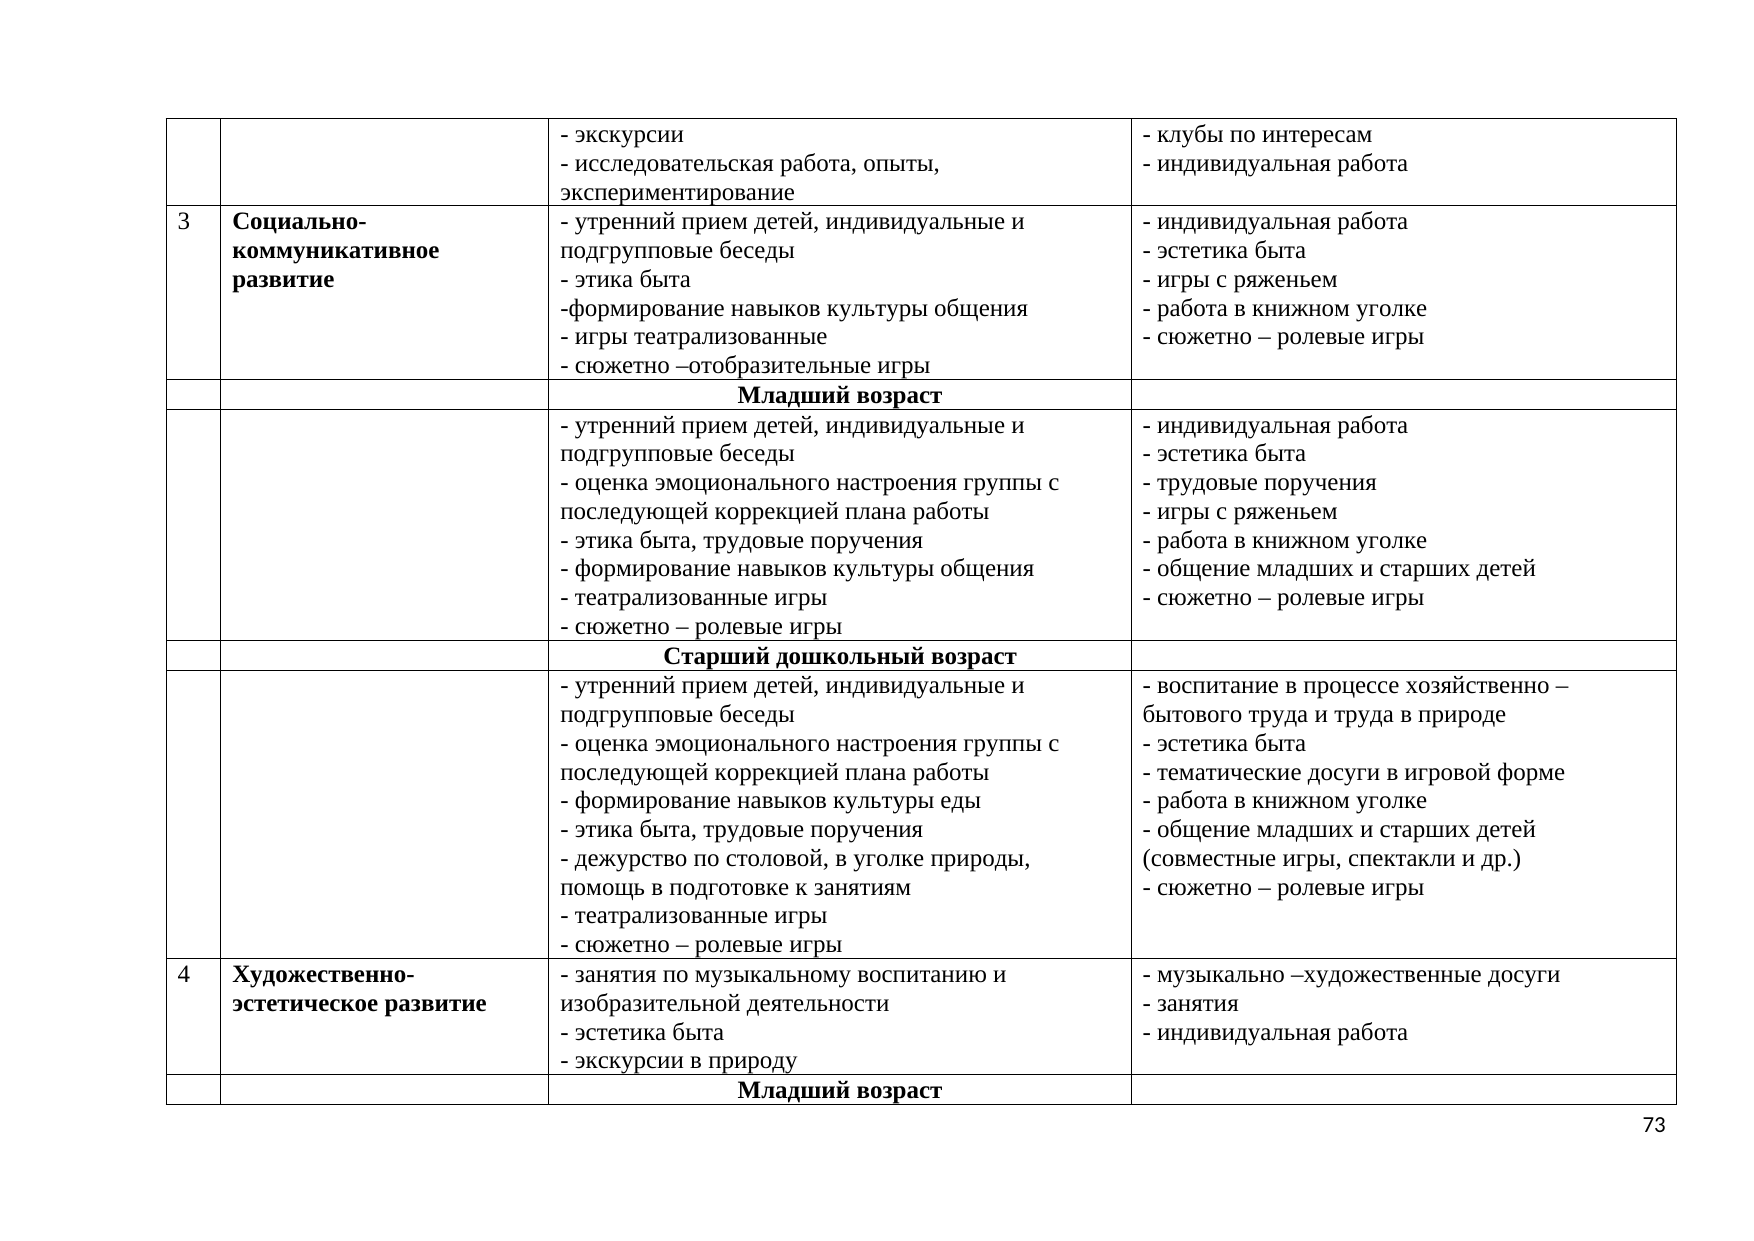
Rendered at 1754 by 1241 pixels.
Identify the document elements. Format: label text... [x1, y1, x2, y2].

table_cell Младший возраст [549, 380, 1131, 409]
table_cell [1132, 641, 1676, 669]
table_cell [1132, 959, 1676, 1074]
table_cell [221, 119, 548, 205]
table_cell 4 [167, 959, 220, 1074]
table_cell - индивидуальная работа - эстетика быта - трудовые поручения - игры с ряженьем - работа в книжном уголке - общение младших и старших детей - сюжетно – ролевые игры [1132, 410, 1676, 640]
table_cell - воспитание в процессе хозяйственно – бытового труда и труда в природе - эстетика быта - тематические досуги в игровой форме - работа в книжном уголке - общение младших и старших детей (совместные игры, спектакли и др.) - сюжетно – ролевые игры [1132, 671, 1676, 958]
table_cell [549, 959, 1131, 1074]
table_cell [1132, 119, 1676, 205]
table_cell 3 [167, 206, 220, 379]
table_cell Художественно-эстетическое развитие [221, 959, 548, 1074]
table_cell [1132, 380, 1676, 409]
table_cell [167, 641, 220, 669]
table_cell [1132, 1075, 1676, 1104]
table_cell Младший возраст [549, 1075, 1131, 1104]
table_cell [221, 671, 548, 958]
table_cell - утренний прием детей, индивидуальные и подгрупповые беседы - этика быта -формирование навыков культуры общения - игры театрализованные - сюжетно –отобразительные игры [549, 206, 1131, 379]
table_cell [549, 119, 1131, 205]
table_cell [167, 380, 220, 409]
table_cell [167, 119, 220, 205]
table_cell [221, 380, 548, 409]
table_cell [221, 1075, 548, 1104]
table_cell [221, 641, 548, 669]
table_cell - утренний прием детей, индивидуальные и подгрупповые беседы - оценка эмоционального настроения группы с последующей коррекцией плана работы - формирование навыков культуры еды - этика быта, трудовые поручения - дежурство по столовой, в уголке природы, помощь в подготовке к занятиям - театрализованные игры - сюжетно – ролевые игры [549, 671, 1131, 958]
table_cell Социально-коммуникативное развитие [221, 206, 548, 379]
table_cell [221, 410, 548, 640]
table_cell - утренний прием детей, индивидуальные и подгрупповые беседы - оценка эмоционального настроения группы с последующей коррекцией плана работы - этика быта, трудовые поручения - формирование навыков культуры общения - театрализованные игры - сюжетно – ролевые игры [549, 410, 1131, 640]
table_cell [167, 1075, 220, 1104]
table_cell [167, 410, 220, 640]
table_cell [167, 671, 220, 958]
table_cell Старший дошкольный возраст [549, 641, 1131, 669]
table_cell - индивидуальная работа - эстетика быта - игры с ряженьем - работа в книжном уголке - сюжетно – ролевые игры [1132, 206, 1676, 379]
